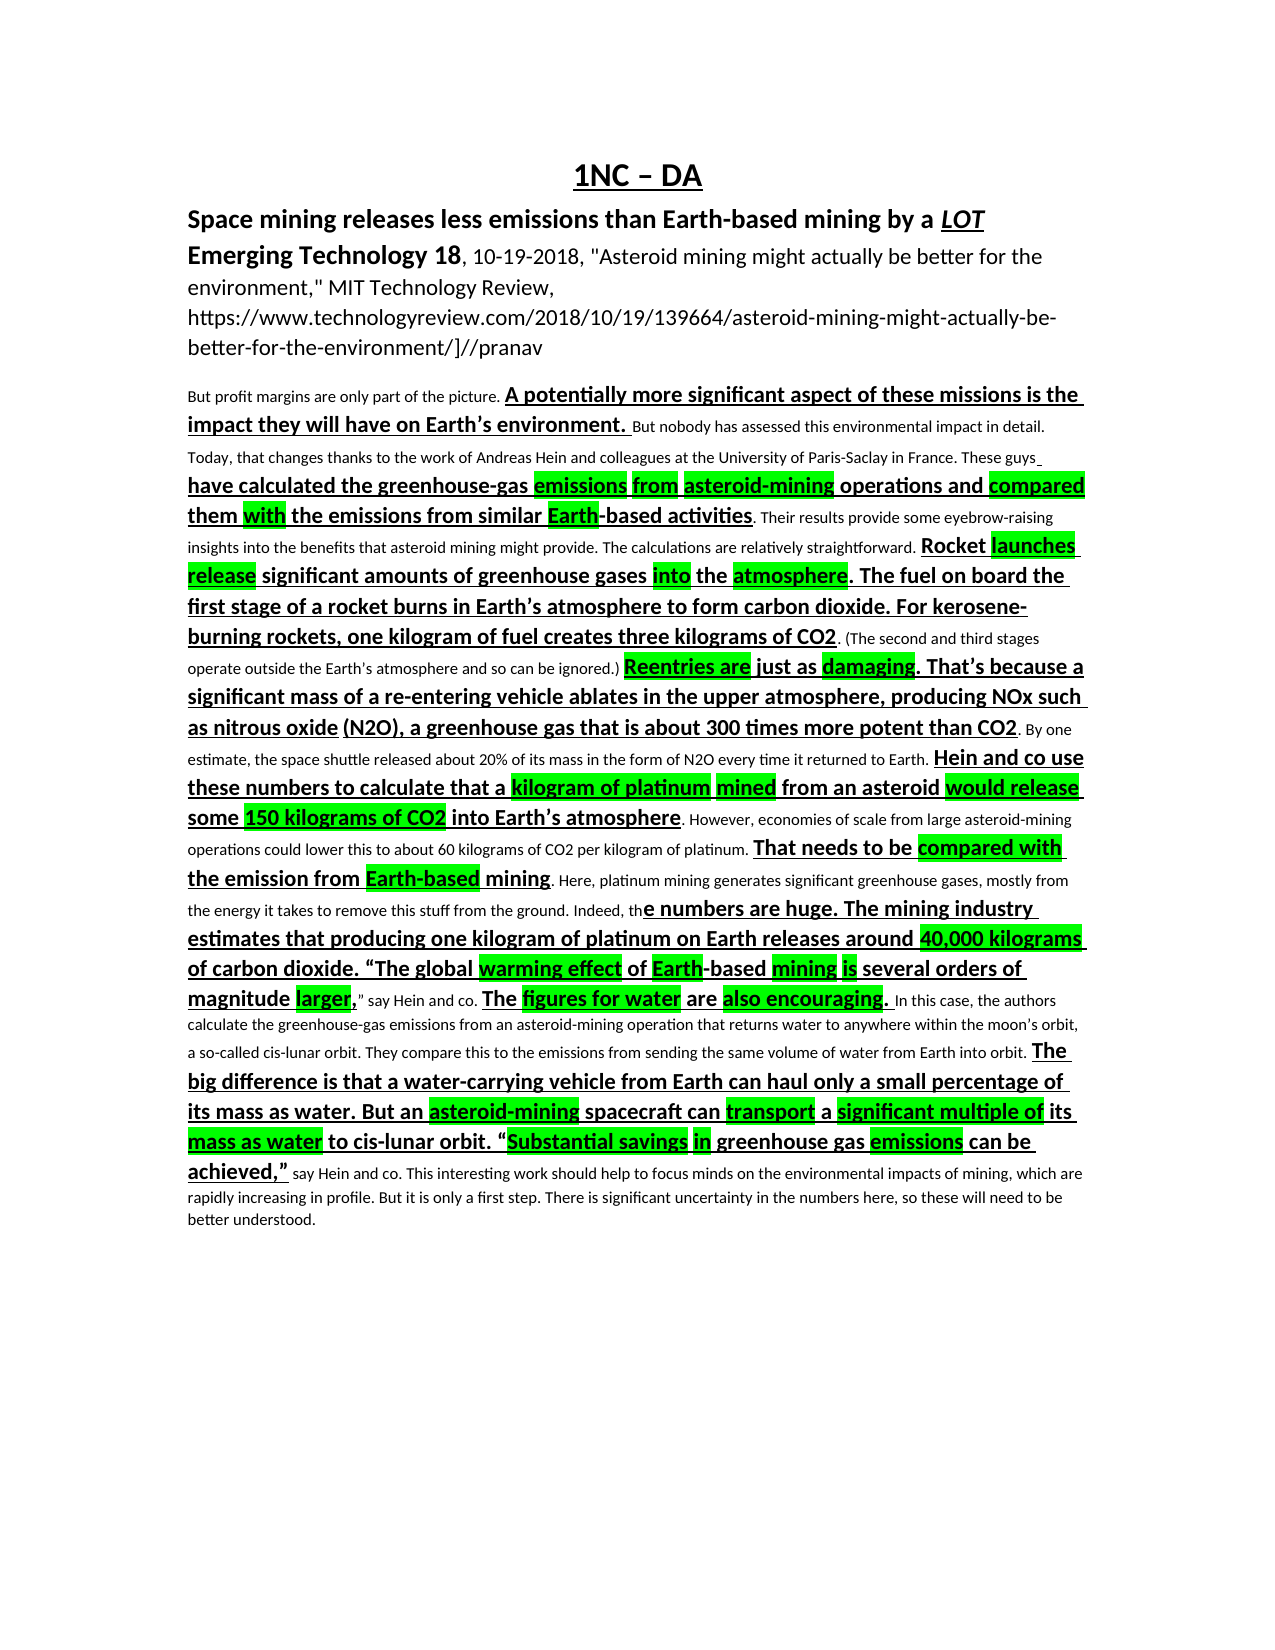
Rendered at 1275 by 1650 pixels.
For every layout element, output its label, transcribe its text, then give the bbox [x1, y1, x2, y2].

subtitle Space mining releases less emissions than Earth-based mining by a LOT [187, 202, 1087, 235]
subtitle 1NC – DA [187, 154, 1087, 195]
text But profit margins are only part of the picture. A potentially more significant aspect of these missions is the impact they will have on Earth’s environment. But nobody has assessed this environmental impact in detail. Today, that changes thanks to the work of Andreas Hein and colleagues at the University of Paris-Saclay in France. These guys have calculated the greenhouse-gas emissions from asteroid-mining operations and compared them with the emissions from similar Earth-based activities. Their results provide some eyebrow-raising insights into the benefits that asteroid mining might provide. The calculations are relatively straightforward. Rocket launches release significant amounts of greenhouse gases into the atmosphere. The fuel on board the first stage of a rocket burns in Earth’s atmosphere to form carbon dioxide. For kerosene-burning rockets, one kilogram of fuel creates three kilograms of CO2. (The second and third stages operate outside the Earth’s atmosphere and so can be ignored.) Reentries are just as damaging. That’s because a significant mass of a re-entering vehicle ablates in the upper atmosphere, producing NOx such as nitrous oxide (N2O), a greenhouse gas that is about 300 times more potent than CO2. By one estimate, the space shuttle released about 20% of its mass in the form of N2O every time it returned to Earth. Hein and co use these numbers to calculate that a kilogram of platinum mined from an asteroid would release some 150 kilograms of CO2 into Earth’s atmosphere. However, economies of scale from large asteroid-mining operations could lower this to about 60 kilograms of CO2 per kilogram of platinum. That needs to be compared with the emission from Earth-based mining. Here, platinum mining generates significant greenhouse gases, mostly from the energy it takes to remove this stuff from the ground. Indeed, the numbers are huge. The mining industry estimates that producing one kilogram of platinum on Earth releases around 40,000 kilograms of carbon dioxide. “The global warming effect of Earth-based mining is several orders of magnitude larger,” say Hein and co. The figures for water are also encouraging. In this case, the authors calculate the greenhouse-gas emissions from an asteroid-mining operation that returns water to anywhere within the moon’s orbit, a so-called cis-lunar orbit. They compare this to the emissions from sending the same volume of water from Earth into orbit. The big difference is that a water-carrying vehicle from Earth can haul only a small percentage of its mass as water. But an asteroid-mining spacecraft can transport a significant multiple of its mass as water to cis-lunar orbit. “Substantial savings in greenhouse gas emissions can be achieved,” say Hein and co. This interesting work should help to focus minds on the environmental impacts of mining, which are rapidly increasing in profile. But it is only a first step. There is significant uncertainty in the numbers here, so these will need to be better understood. [187, 708, 1087, 948]
text But profit margins are only part of the picture. A potentially more significant aspect of these missions is the impact they will have on Earth’s environment. But nobody has assessed this environmental impact in detail. Today, that changes thanks to the work of Andreas Hein and colleagues at the University of Paris-Saclay in France. These guys have calculated the greenhouse-gas emissions from asteroid-mining operations and compared them with the emissions from similar Earth-based activities. Their results provide some eyebrow-raising insights into the benefits that asteroid mining might provide. The calculations are relatively straightforward. Rocket launches release significant amounts of greenhouse gases into the atmosphere. The fuel on board the first stage of a rocket burns in Earth’s atmosphere to form carbon dioxide. For kerosene-burning rockets, one kilogram of fuel creates three kilograms of CO2. (The second and third stages operate outside the Earth’s atmosphere and so can be ignored.) Reentries are just as damaging. That’s because a significant mass of a re-entering vehicle ablates in the upper atmosphere, producing NOx such as nitrous oxide (N2O), a greenhouse gas that is about 300 times more potent than CO2. By one estimate, the space shuttle released about 20% of its mass in the form of N2O every time it returned to Earth. Hein and co use these numbers to calculate that a kilogram of platinum mined from an asteroid would release some 150 kilograms of CO2 into Earth’s atmosphere. However, economies of scale from large asteroid-mining operations could lower this to about 60 kilograms of CO2 per kilogram of platinum. That needs to be compared with the emission from Earth-based mining. Here, platinum mining generates significant greenhouse gases, mostly from the energy it takes to remove this stuff from the ground. Indeed, the numbers are huge. The mining industry estimates that producing one kilogram of platinum on Earth releases around 40,000 kilograms of carbon dioxide. “The global warming effect of Earth-based mining is several orders of magnitude larger,” say Hein and co. The figures for water are also encouraging. In this case, the authors calculate the greenhouse-gas emissions from an asteroid-mining operation that returns water to anywhere within the moon’s orbit, a so-called cis-lunar orbit. They compare this to the emissions from sending the same volume of water from Earth into orbit. The big difference is that a water-carrying vehicle from Earth can haul only a small percentage of its mass as water. But an asteroid-mining spacecraft can transport a significant multiple of its mass as water to cis-lunar orbit. “Substantial savings in greenhouse gas emissions can be achieved,” say Hein and co. This interesting work should help to focus minds on the environmental impacts of mining, which are rapidly increasing in profile. But it is only a first step. There is significant uncertainty in the numbers here, so these will need to be better understood. [187, 380, 1087, 707]
text Emerging Technology 18, 10-19-2018, "Asteroid mining might actually be better for the environment," MIT Technology Review, https://www.technologyreview.com/2018/10/19/139664/asteroid-mining-might-actually-be-better-for-the-environment/]//pranav [187, 238, 1087, 362]
text But profit margins are only part of the picture. A potentially more significant aspect of these missions is the impact they will have on Earth’s environment. But nobody has assessed this environmental impact in detail. Today, that changes thanks to the work of Andreas Hein and colleagues at the University of Paris-Saclay in France. These guys have calculated the greenhouse-gas emissions from asteroid-mining operations and compared them with the emissions from similar Earth-based activities. Their results provide some eyebrow-raising insights into the benefits that asteroid mining might provide. The calculations are relatively straightforward. Rocket launches release significant amounts of greenhouse gases into the atmosphere. The fuel on board the first stage of a rocket burns in Earth’s atmosphere to form carbon dioxide. For kerosene-burning rockets, one kilogram of fuel creates three kilograms of CO2. (The second and third stages operate outside the Earth’s atmosphere and so can be ignored.) Reentries are just as damaging. That’s because a significant mass of a re-entering vehicle ablates in the upper atmosphere, producing NOx such as nitrous oxide (N2O), a greenhouse gas that is about 300 times more potent than CO2. By one estimate, the space shuttle released about 20% of its mass in the form of N2O every time it returned to Earth. Hein and co use these numbers to calculate that a kilogram of platinum mined from an asteroid would release some 150 kilograms of CO2 into Earth’s atmosphere. However, economies of scale from large asteroid-mining operations could lower this to about 60 kilograms of CO2 per kilogram of platinum. That needs to be compared with the emission from Earth-based mining. Here, platinum mining generates significant greenhouse gases, mostly from the energy it takes to remove this stuff from the ground. Indeed, the numbers are huge. The mining industry estimates that producing one kilogram of platinum on Earth releases around 40,000 kilograms of carbon dioxide. “The global warming effect of Earth-based mining is several orders of magnitude larger,” say Hein and co. The figures for water are also encouraging. In this case, the authors calculate the greenhouse-gas emissions from an asteroid-mining operation that returns water to anywhere within the moon’s orbit, a so-called cis-lunar orbit. They compare this to the emissions from sending the same volume of water from Earth into orbit. The big difference is that a water-carrying vehicle from Earth can haul only a small percentage of its mass as water. But an asteroid-mining spacecraft can transport a significant multiple of its mass as water to cis-lunar orbit. “Substantial savings in greenhouse gas emissions can be achieved,” say Hein and co. This interesting work should help to focus minds on the environmental impacts of mining, which are rapidly increasing in profile. But it is only a first step. There is significant uncertainty in the numbers here, so these will need to be better understood. [187, 949, 1087, 1229]
